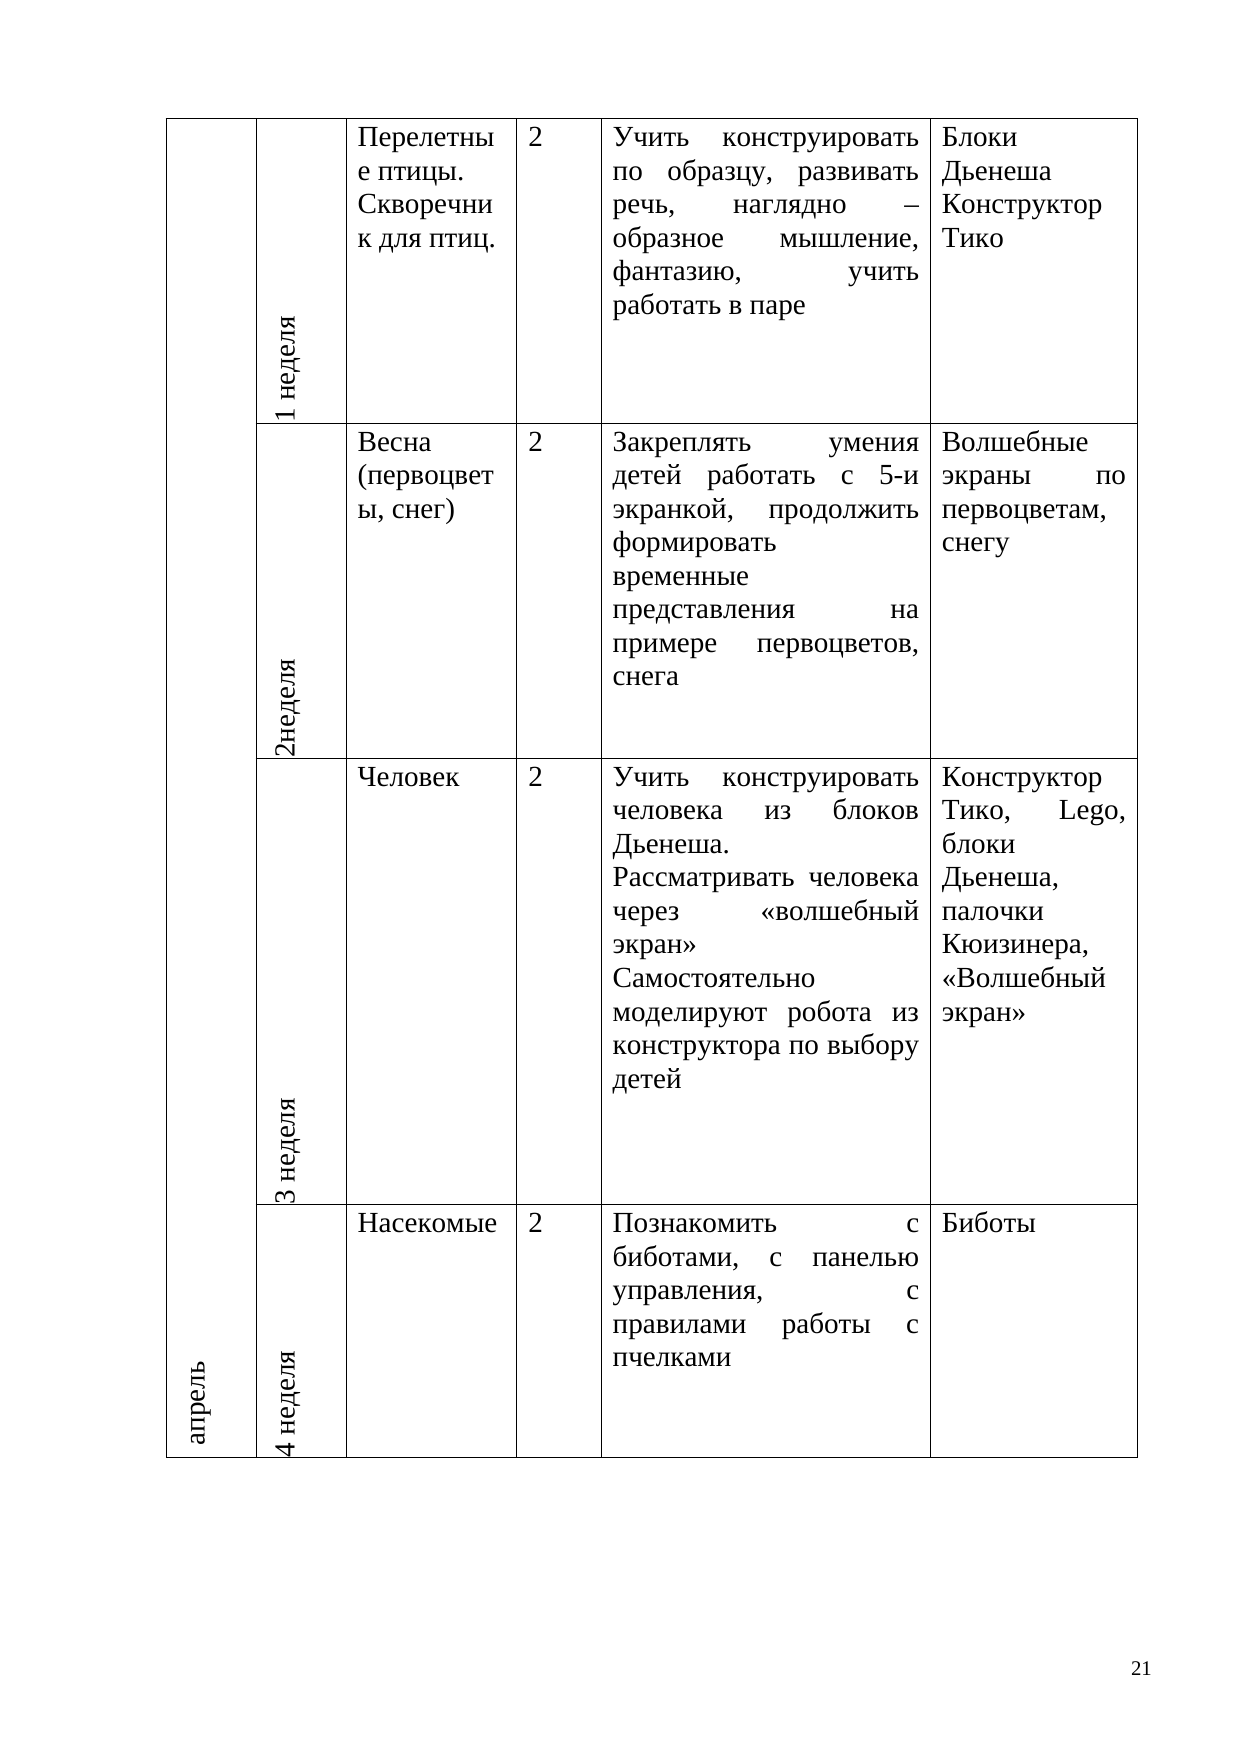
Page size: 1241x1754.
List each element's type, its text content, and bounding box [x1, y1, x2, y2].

table_cell Насекомые [347, 1205, 516, 1457]
table_cell Весна (первоцветы, снег) [347, 424, 516, 758]
table_cell Учить конструировать по образцу, развивать речь, наглядно – образное мышление, фантазию, учить работать в паре [602, 119, 930, 423]
table_cell 3 неделя [257, 759, 346, 1204]
table_cell 2неделя [257, 424, 346, 758]
table_cell Закреплять умения детей работать с 5-и экранкой, продолжить формировать временные представления на примере первоцветов, снега [602, 424, 930, 758]
table_cell 1 неделя [257, 119, 346, 423]
table_cell 2 [517, 759, 601, 1204]
table_cell 2 [517, 424, 601, 758]
table_cell Познакомить с биботами, с панелью управления, с правилами работы с пчелками [602, 1205, 930, 1457]
table_cell Учить конструировать человека из блоков Дьенеша. Рассматривать человека через «волшебный экран» Самостоятельно моделируют робота из конструктора по выбору детей [602, 759, 930, 1204]
table_cell Человек [347, 759, 516, 1204]
table_cell апрель [167, 119, 256, 1457]
table_cell 2 [517, 1205, 601, 1457]
table_cell Блоки Дьенеша Конструктор Тико [931, 119, 1137, 423]
table_cell Биботы [931, 1205, 1137, 1457]
table_cell Конструктор Тико, Lego, блоки Дьенеша, палочки Кюизинера, «Волшебный экран» [931, 759, 1137, 1204]
table_cell Перелетные птицы. Скворечник для птиц. [347, 119, 516, 423]
table_cell Волшебные экраны по первоцветам, снегу [931, 424, 1137, 758]
table_cell 2 [517, 119, 601, 423]
table_cell 4 неделя [257, 1205, 346, 1457]
